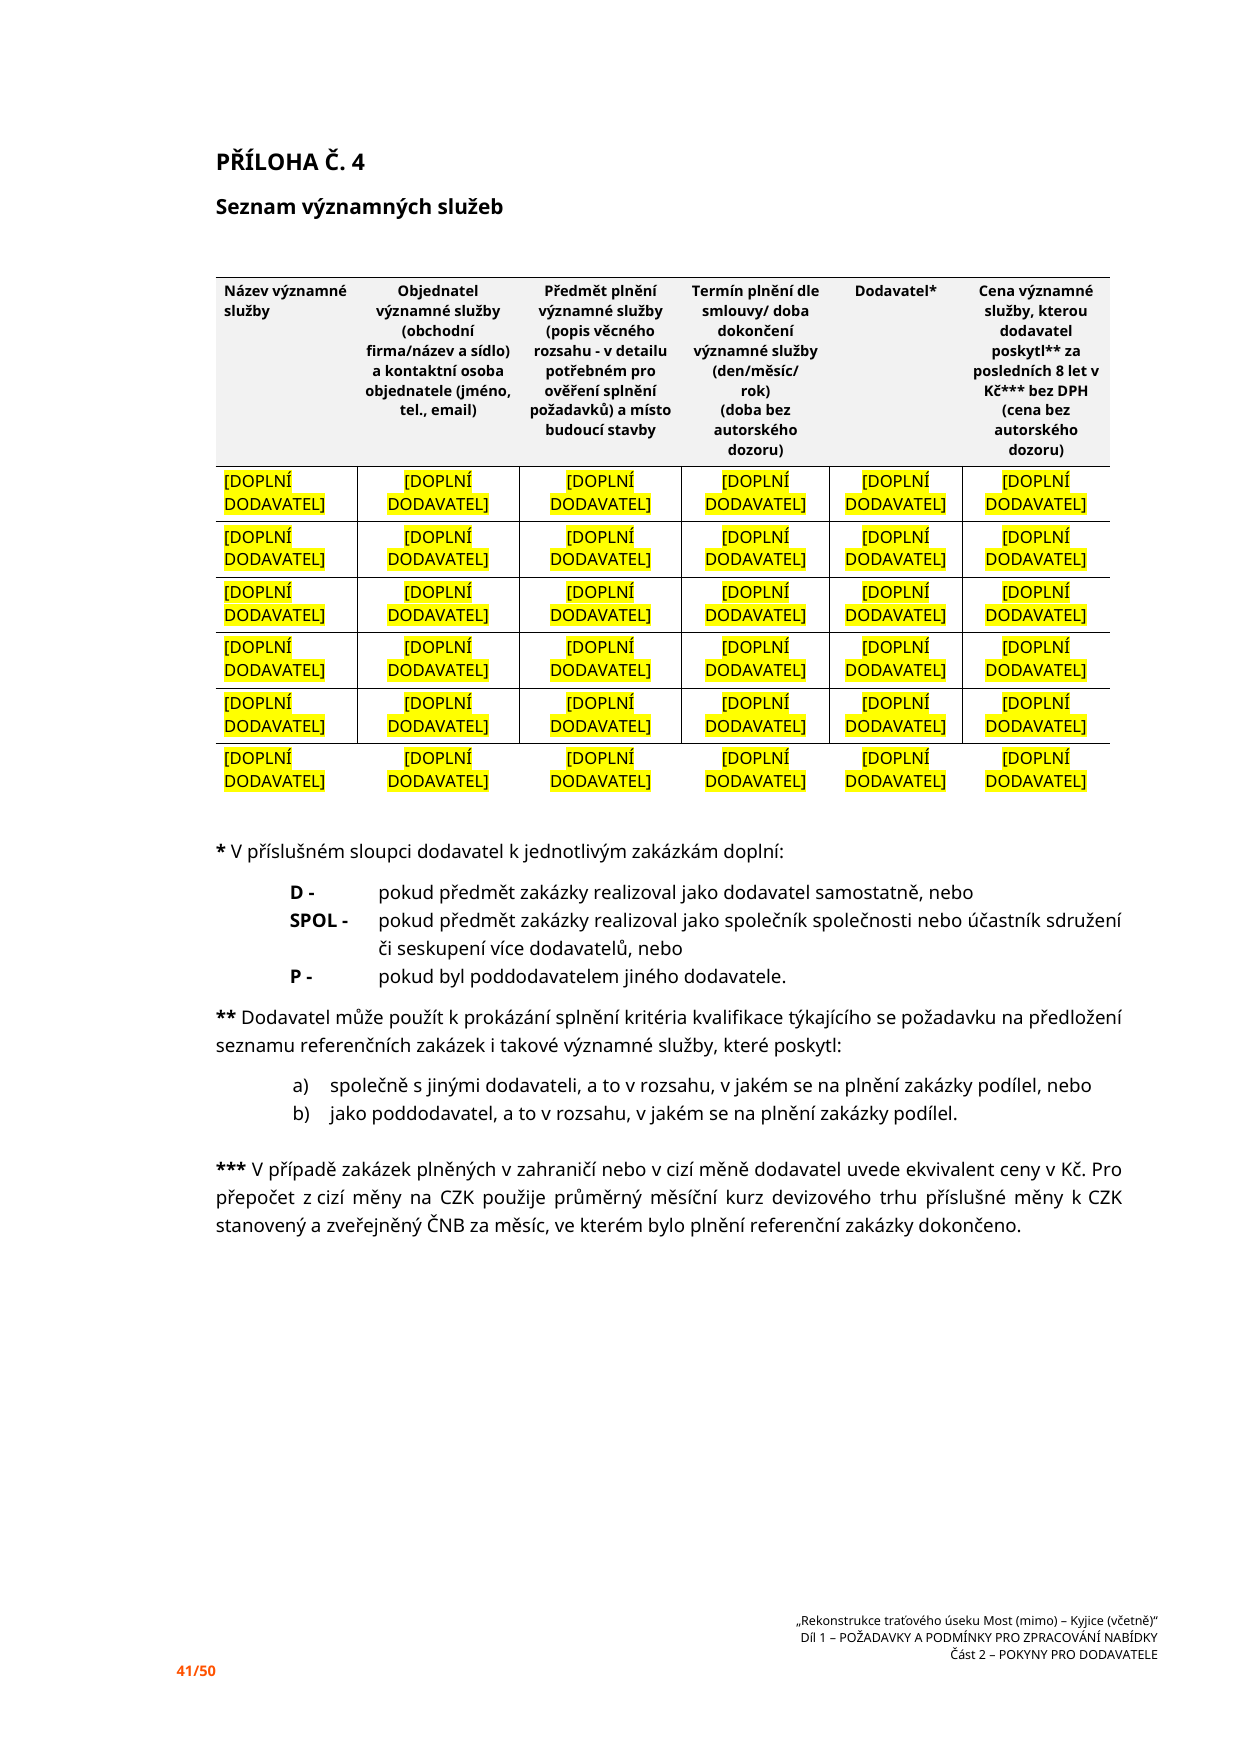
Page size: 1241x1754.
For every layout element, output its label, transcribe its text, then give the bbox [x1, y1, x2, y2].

list jako poddodavatel, a to v rozsahu, v jakém se na plnění zakázky podílel. [292, 1101, 1122, 1126]
table_cell [DOPLNÍ DODAVATEL] [963, 633, 1110, 687]
text D - pokud předmět zakázky realizoval jako dodavatel samostatně, nebo [289, 879, 1122, 905]
table_cell [DOPLNÍ DODAVATEL] [682, 522, 829, 577]
text * V příslušném sloupci dodavatel k jednotlivým zakázkám doplní: [216, 839, 1122, 864]
text Seznam významných služeb [216, 192, 1122, 221]
text ** Dodavatel může použít k prokázání splnění kritéria kvalifikace týkajícího se požadavku na předložení seznamu referenčních zakázek i takové významné služby, které poskytl: [216, 1004, 1122, 1057]
table_cell [DOPLNÍ DODAVATEL] [216, 578, 357, 632]
table_cell [DOPLNÍ DODAVATEL] [520, 689, 681, 743]
table_header Předmět plnění významné služby (popis věcného rozsahu - v detailu potřebném pro ověření splnění požadavků) a místo budoucí stavby [519, 278, 682, 466]
table_cell [DOPLNÍ DODAVATEL] [216, 689, 357, 743]
table_cell [DOPLNÍ DODAVATEL] [358, 578, 519, 632]
table_cell [DOPLNÍ DODAVATEL] [520, 633, 681, 687]
table_header Název významné služby [216, 278, 357, 466]
table_cell [DOPLNÍ DODAVATEL] [519, 744, 682, 798]
table_cell [DOPLNÍ DODAVATEL] [216, 633, 357, 687]
table_cell [DOPLNÍ DODAVATEL] [830, 689, 962, 743]
table_cell [DOPLNÍ DODAVATEL] [963, 522, 1110, 577]
table_cell [DOPLNÍ DODAVATEL] [357, 744, 519, 798]
text *** V případě zakázek plněných v zahraničí nebo v cizí měně dodavatel uvede ekvivalent ceny v Kč. Pro přepočet z cizí měny na CZK použije průměrný měsíční kurz devizového trhu příslušné měny k CZK stanovený a zveřejněný ČNB za měsíc, ve kterém bylo plnění referenční zakázky dokončeno. [216, 1157, 1122, 1238]
text Příloha č. 4 [216, 146, 1122, 177]
table_cell [DOPLNÍ DODAVATEL] [682, 467, 829, 521]
table_cell [DOPLNÍ DODAVATEL] [358, 633, 519, 687]
table_cell [DOPLNÍ DODAVATEL] [682, 689, 829, 743]
table_cell [DOPLNÍ DODAVATEL] [830, 522, 962, 577]
table_cell [DOPLNÍ DODAVATEL] [962, 744, 1110, 798]
table_cell [DOPLNÍ DODAVATEL] [829, 744, 962, 798]
text P - pokud byl poddodavatelem jiného dodavatele. [289, 963, 1122, 989]
table_cell [DOPLNÍ DODAVATEL] [830, 467, 962, 521]
table_cell [DOPLNÍ DODAVATEL] [520, 522, 681, 577]
table_header Termín plnění dle smlouvy/ doba dokončení významné služby (den/měsíc/ rok) (doba bez autorského dozoru) [682, 278, 829, 466]
list společně s jinými dodavateli, a to v rozsahu, v jakém se na plnění zakázky podílel, nebo [292, 1072, 1122, 1098]
table_cell [DOPLNÍ DODAVATEL] [963, 467, 1110, 521]
table_cell [DOPLNÍ DODAVATEL] [963, 689, 1110, 743]
table_cell [DOPLNÍ DODAVATEL] [358, 522, 519, 577]
table_header Objednatel významné služby (obchodní firma/název a sídlo) a kontaktní osoba objednatele (jméno, tel., email) [357, 278, 519, 466]
table_cell [DOPLNÍ DODAVATEL] [682, 744, 829, 798]
table_cell [DOPLNÍ DODAVATEL] [358, 689, 519, 743]
table_cell [DOPLNÍ DODAVATEL] [216, 467, 357, 521]
table_cell [DOPLNÍ DODAVATEL] [358, 467, 519, 521]
table_cell [DOPLNÍ DODAVATEL] [520, 467, 681, 521]
table_cell [DOPLNÍ DODAVATEL] [682, 633, 829, 687]
table_cell [DOPLNÍ DODAVATEL] [682, 578, 829, 632]
table_cell [DOPLNÍ DODAVATEL] [216, 522, 357, 577]
table_cell [DOPLNÍ DODAVATEL] [830, 578, 962, 632]
table_header Dodavatel* [829, 278, 962, 466]
table_cell [DOPLNÍ DODAVATEL] [963, 578, 1110, 632]
table_cell [DOPLNÍ DODAVATEL] [520, 578, 681, 632]
table_cell [DOPLNÍ DODAVATEL] [216, 744, 357, 798]
text SPOL - pokud předmět zakázky realizoval jako společník společnosti nebo účastník sdružení či seskupení více dodavatelů, nebo [289, 907, 1122, 961]
table_header Cena významné služby, kterou dodavatel poskytl** za posledních 8 let v Kč*** bez DPH (cena bez autorského dozoru) [962, 278, 1110, 466]
table_cell [DOPLNÍ DODAVATEL] [830, 633, 962, 687]
